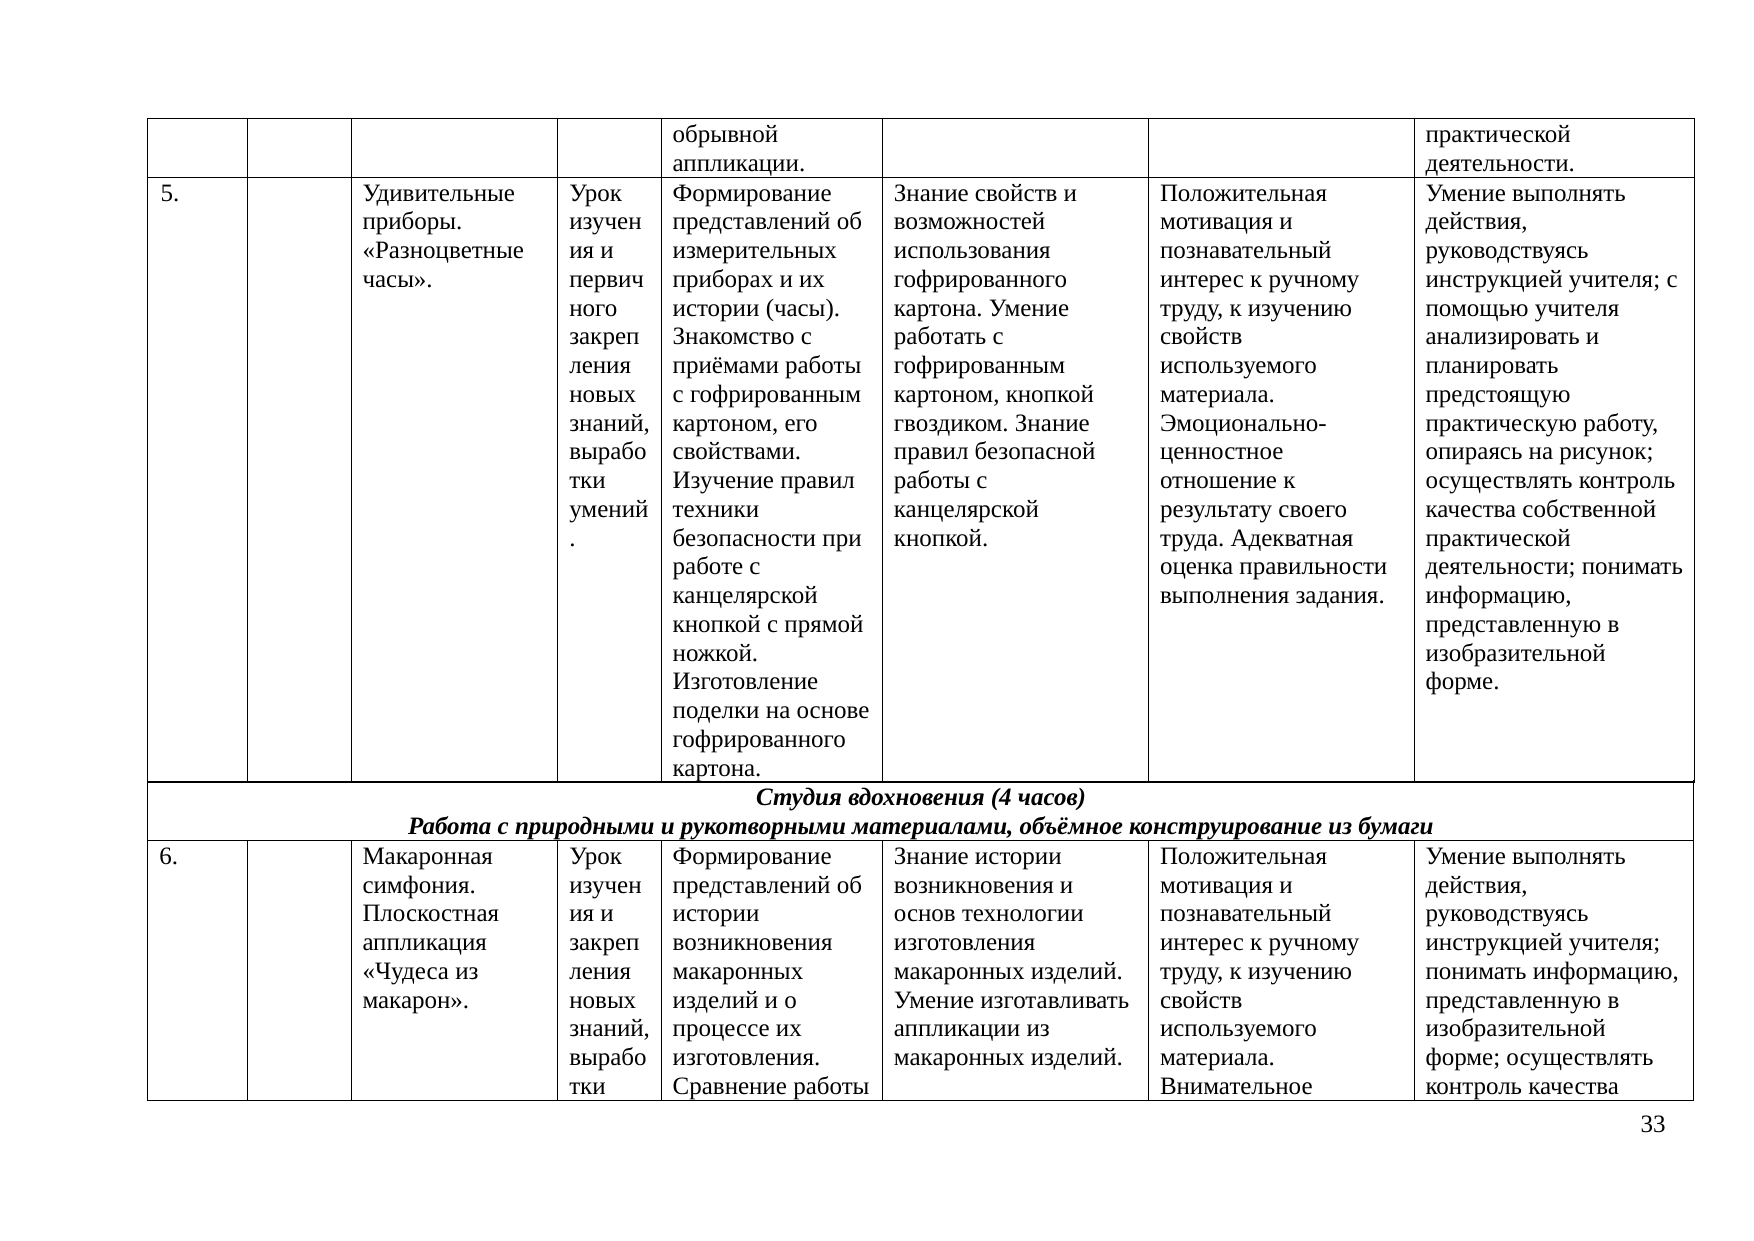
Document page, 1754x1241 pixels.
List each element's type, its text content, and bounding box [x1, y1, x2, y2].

table_cell [248, 178, 351, 781]
table_cell Умение выполнять действия, руководствуясь инструкцией учителя; с помощью учителя анализировать и планировать предстоящую практическую работу, опираясь на рисунок; осуществлять контроль качества собственной практической деятельности; понимать информацию, представленную в изобразительной форме. [1415, 178, 1694, 781]
table_cell Урок изучения и первичного закрепления новых знаний, выработки умений. [558, 178, 661, 781]
table_cell [248, 841, 351, 1100]
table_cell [1149, 119, 1414, 177]
table_cell [148, 119, 247, 177]
table_cell Формирование представлений об измерительных приборах и их истории (часы). Знакомство с приёмами работы с гофрированным картоном, его свойствами. Изучение правил техники безопасности при работе с канцелярской кнопкой с прямой ножкой. Изготовление поделки на основе гофрированного картона. [662, 178, 882, 781]
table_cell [883, 841, 1148, 1100]
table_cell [662, 119, 882, 177]
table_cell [1415, 841, 1693, 1100]
table_cell [248, 119, 351, 177]
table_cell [883, 119, 1148, 177]
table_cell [352, 841, 557, 1100]
table_cell [148, 841, 247, 1100]
table_cell Положительная мотивация и познавательный интерес к ручному труду, к изучению свойств используемого материала. Эмоционально-ценностное отношение к результату своего труда. Адекватная оценка правильности выполнения задания. [1149, 178, 1414, 781]
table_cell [1415, 119, 1694, 177]
table_cell Знание свойств и возможностей использования гофрированного картона. Умение работать с гофрированным картоном, кнопкой гвоздиком. Знание правил безопасной работы с канцелярской кнопкой. [883, 178, 1148, 781]
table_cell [558, 841, 661, 1100]
table_cell [148, 178, 247, 781]
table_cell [662, 841, 882, 1100]
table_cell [352, 119, 557, 177]
table_cell Удивительные приборы. «Разноцветные часы». [352, 178, 557, 781]
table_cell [1149, 841, 1414, 1100]
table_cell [558, 119, 661, 177]
table_cell Студия вдохновения (4 часов) Работа с природными и рукотворными материалами, объёмное конструирование из бумаги [148, 783, 1693, 840]
